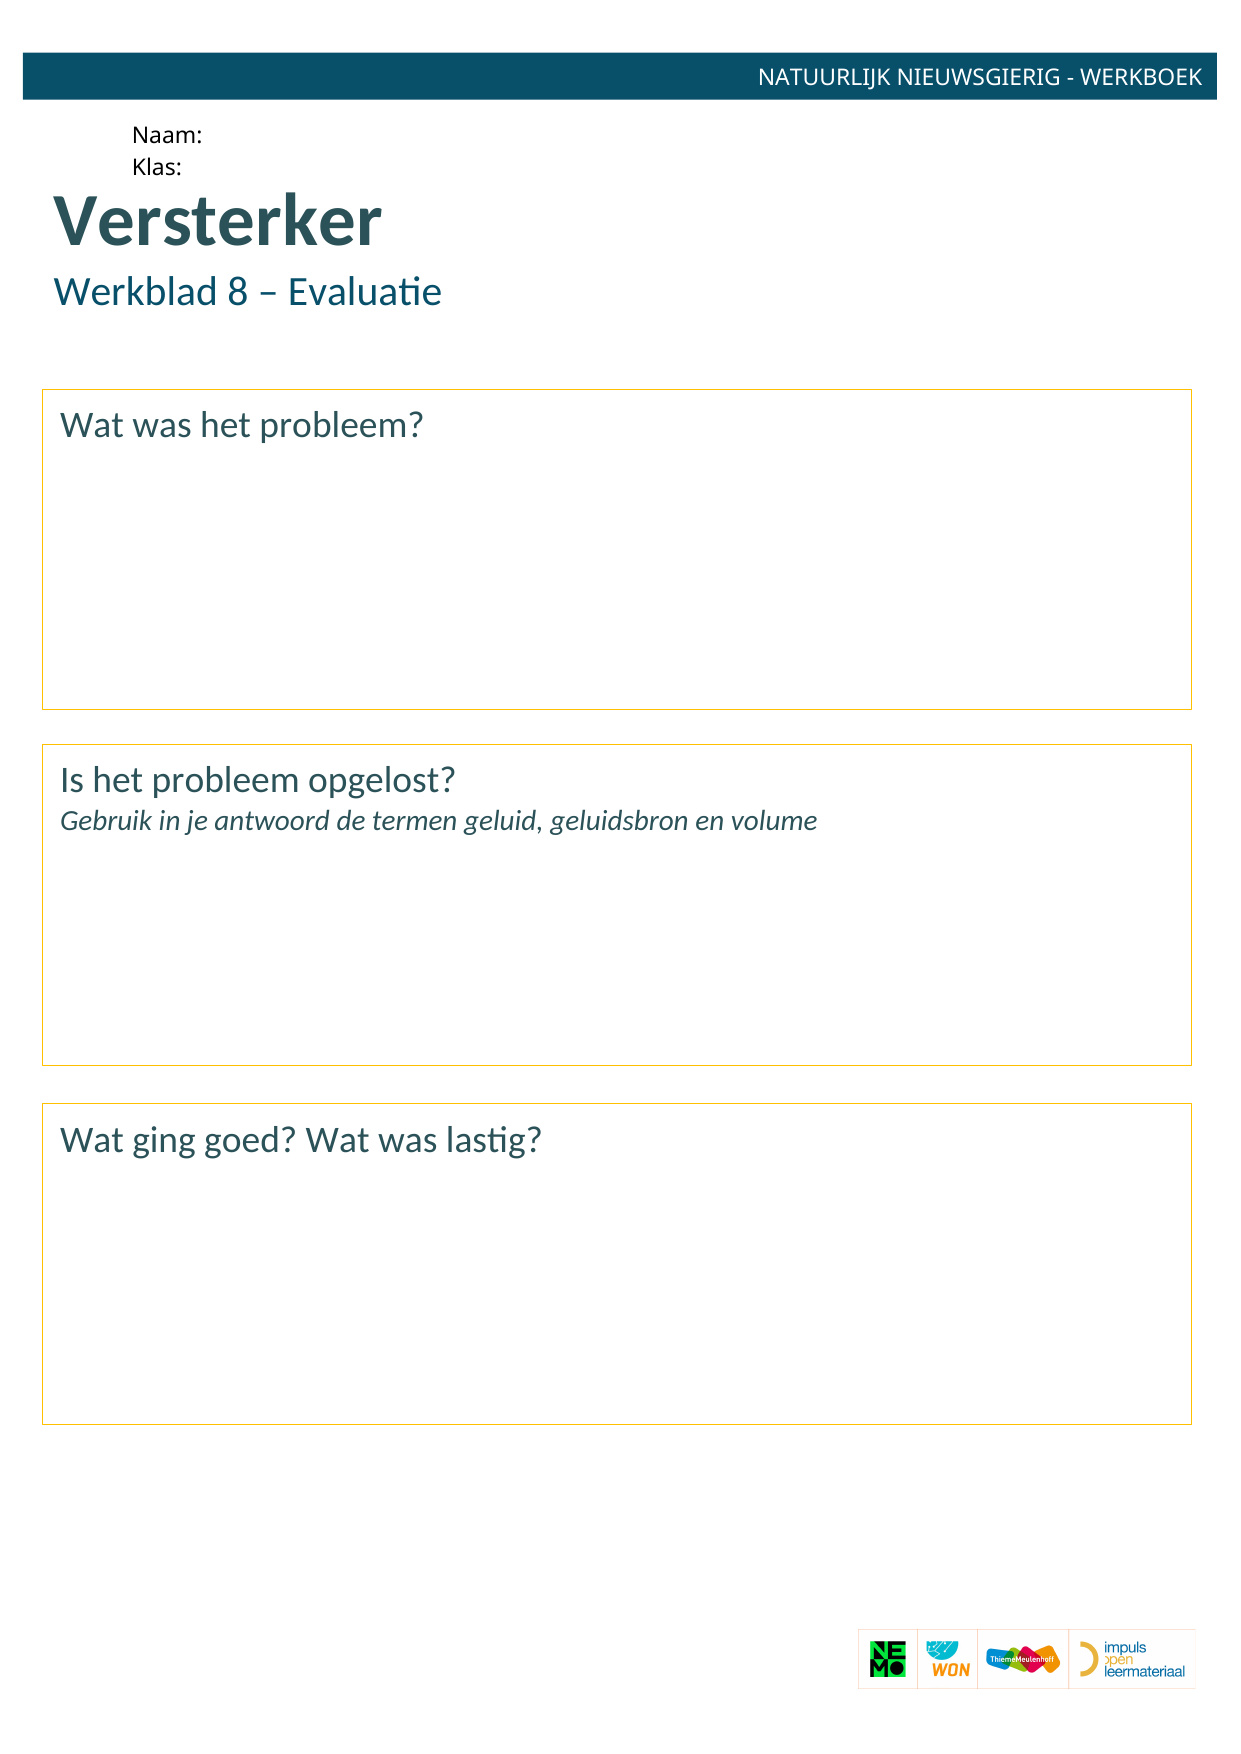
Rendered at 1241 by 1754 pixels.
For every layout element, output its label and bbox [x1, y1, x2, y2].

picture [858, 1629, 1196, 1689]
